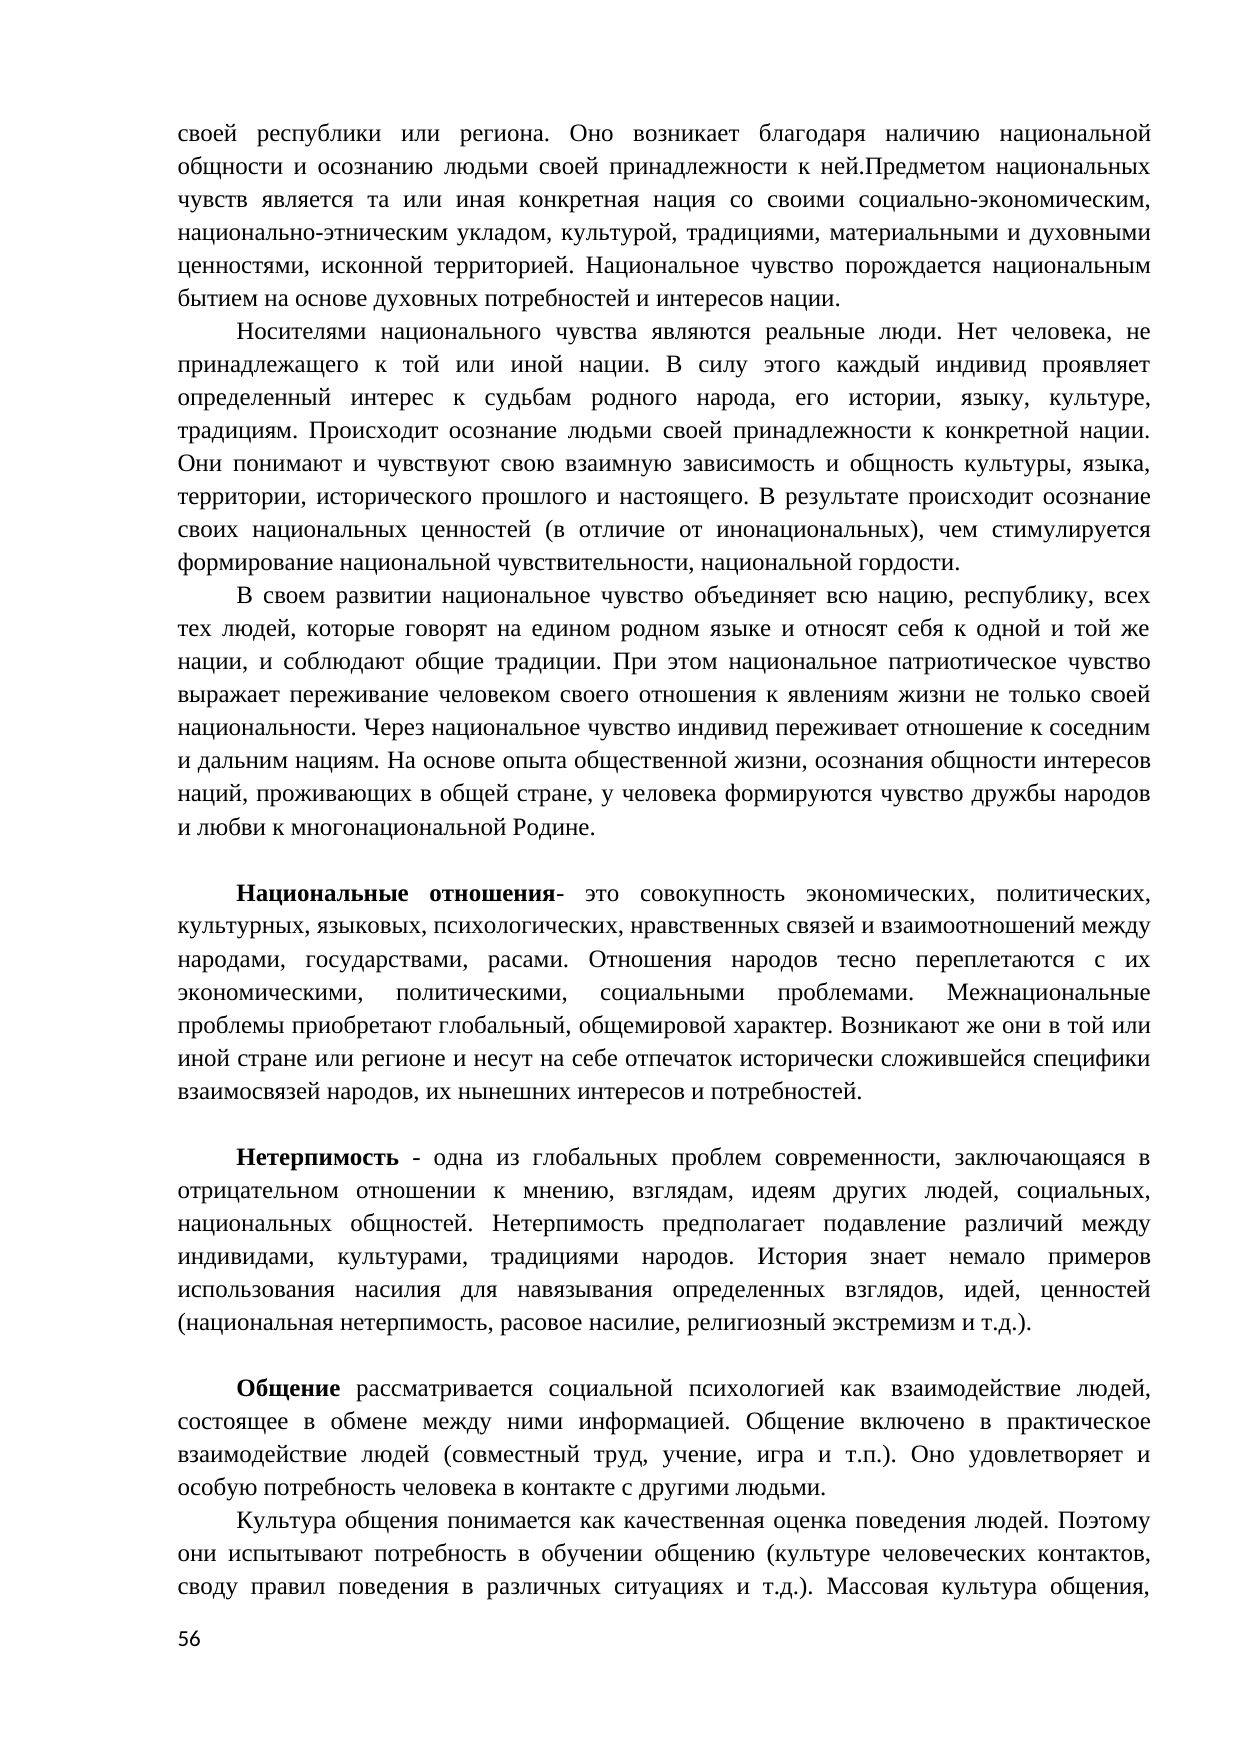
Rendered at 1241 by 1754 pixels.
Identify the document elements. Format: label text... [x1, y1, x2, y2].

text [177, 1505, 1152, 1600]
text Национальные отношения- это совокупность экономических, политических, культурных, языковых, психологических, нравственных связей и взаимоотношений между народами, государствами, расами. Отношения народов тесно переплетаются с их экономическими, политическими, социальными проблемами. Межнациональные проблемы приобретают глобальный, общемировой характер. Возникают же они в той или иной стране или регионе и несут на себе отпечаток исторически сложившейся специфики взаимосвязей народов, их нынешних интересов и потребностей. [177, 878, 1152, 1104]
text Носителями национального чувства являются реальные люди. Нет человека, не принадлежащего к той или иной нации. В силу этого каждый индивид проявляет определенный интерес к судьбам родного народа, его истории, языку, культуре, традициям. Происходит осознание людьми своей принадлежности к конкретной нации. Они понимают и чувствуют свою взаимную зависимость и общность культуры, языка, территории, исторического прошлого и настоящего. В результате происходит осознание своих национальных ценностей (в отличие от инонациональных), чем стимулируется формирование национальной чувствительности, национальной гордости. [177, 316, 1152, 576]
text Нетерпимость - одна из глобальных проблем современности, заключающаяся в отрицательном отношении к мнению, взглядам, идеям других людей, социальных, национальных общностей. Нетерпимость предполагает подавление различий между индивидами, культурами, традициями народов. История знает немало примеров использования насилия для навязывания определенных взглядов, идей, ценностей (национальная нетерпимость, расовое насилие, религиозный экстремизм и т.д.). [177, 1142, 1152, 1336]
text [177, 118, 1152, 312]
text В своем развитии национальное чувство объединяет всю нацию, республику, всех тех людей, которые говорят на едином родном языке и относят себя к одной и той же нации, и соблюдают общие традиции. При этом национальное патриотическое чувство выражает переживание человеком своего отношения к явлениям жизни не только своей национальности. Через национальное чувство индивид переживает отношение к соседним и дальним нациям. На основе опыта общественной жизни, осознания общности интересов наций, проживающих в общей стране, у человека формируются чувство дружбы народов и любви к многонациональной Родине. [177, 580, 1152, 840]
text Общение рассматривается социальной психологией как взаимодействие людей, состоящее в обмене между ними информацией. Общение включено в практическое взаимодействие людей (совместный труд, учение, игра и т.п.). Оно удовлетворяет и особую потребность человека в контакте с другими людьми. [177, 1373, 1152, 1501]
